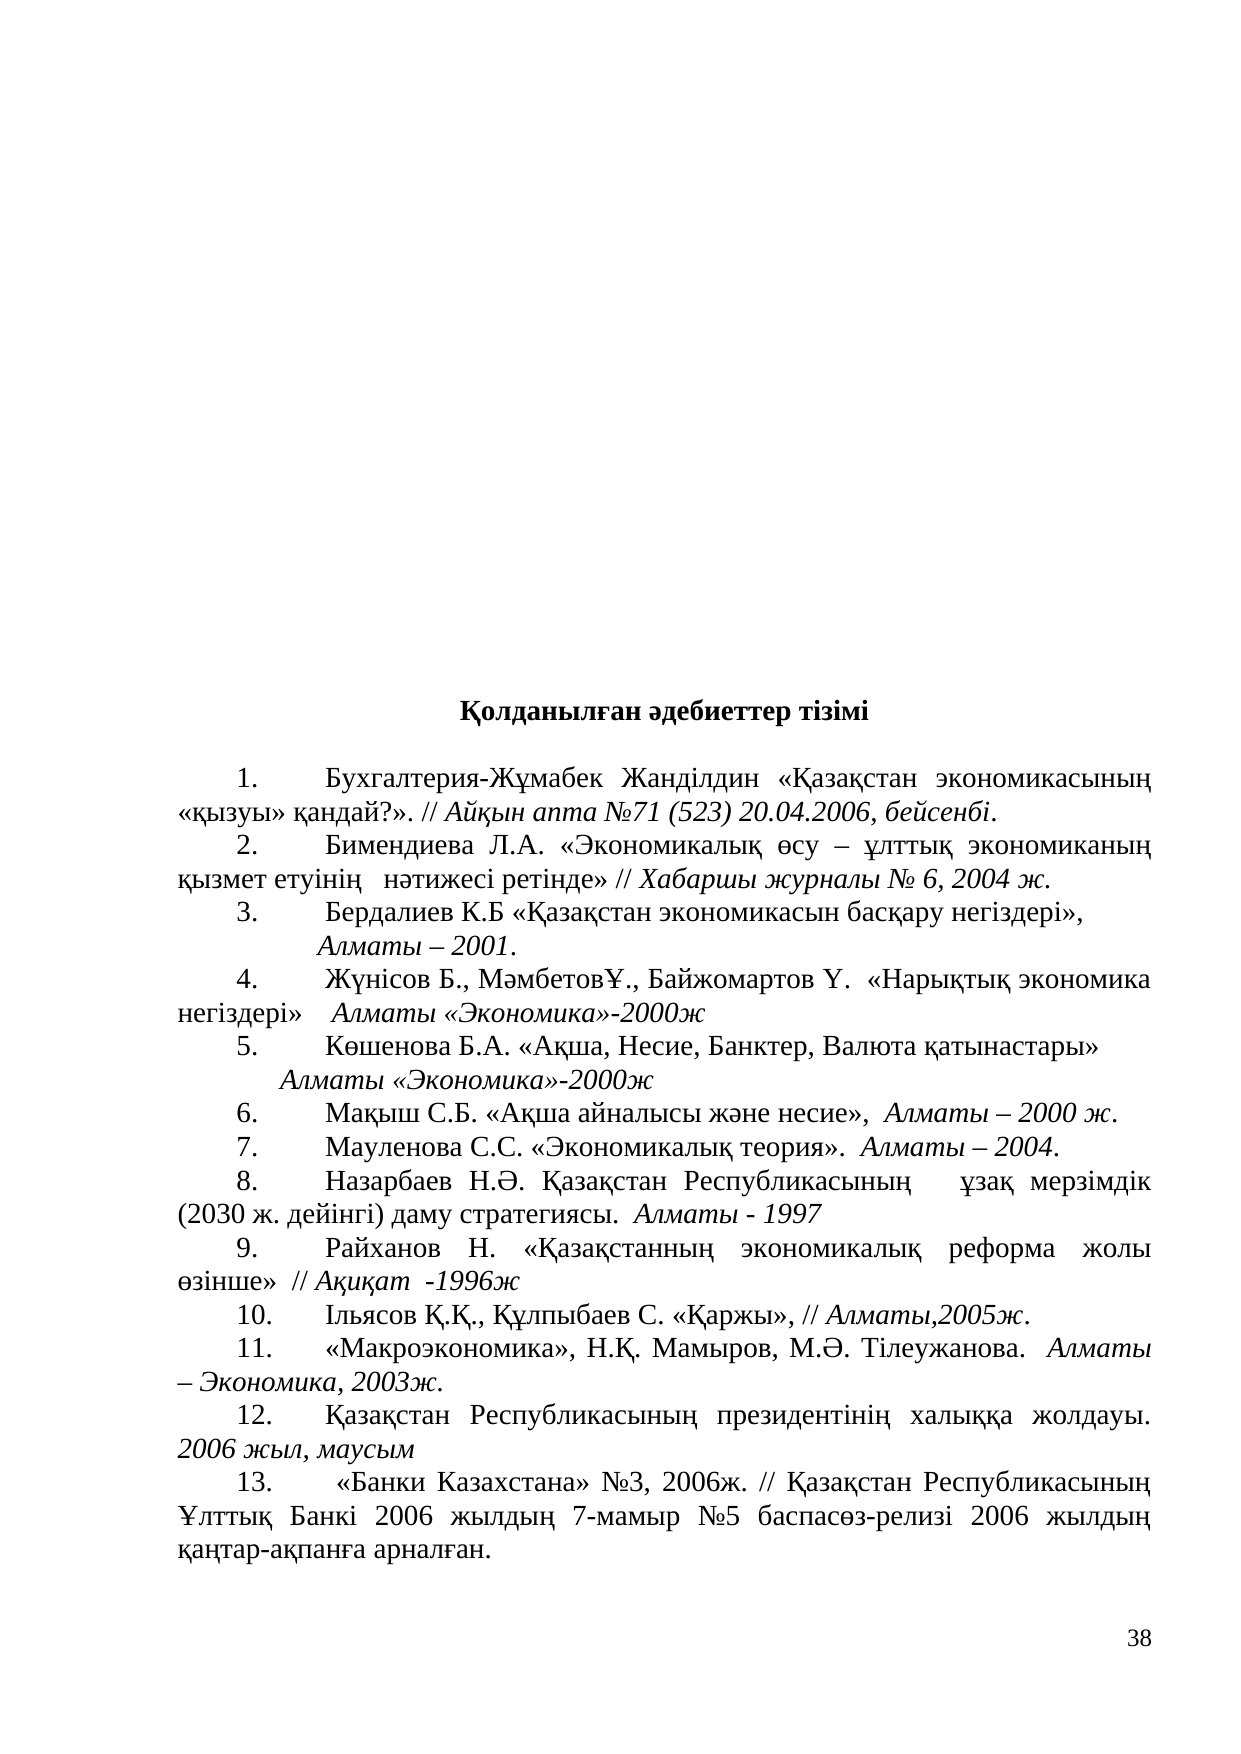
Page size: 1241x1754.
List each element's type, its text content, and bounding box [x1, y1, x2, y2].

list Көшенова Б.А. «Ақша, Несие, Банктер, Валюта қатынастары» [177, 1028, 1152, 1062]
text Алматы – 2001. [215, 928, 1152, 961]
list Назарбаев Н.Ә. Қазақстан Республикасының ұзақ мерзімдік (2030 ж. дейінгі) даму стратегиясы. Алматы - 1997 [177, 1163, 1152, 1230]
list Ільясов Қ.Қ., Құлпыбаев С. «Қаржы», // Алматы,2005ж. [177, 1297, 1152, 1330]
list Райханов Н. «Қазақстанның экономикалық реформа жолы өзінше» // Ақиқат -1996ж [177, 1230, 1152, 1297]
list Бимендиева Л.А. «Экономикалық өсу – ұлттық экономиканың қызмет етуінің нәтижесі ретінде» // Хабаршы журналы № 6, 2004 ж. [177, 827, 1152, 894]
list «Макроэкономика», Н.Қ. Мамыров, М.Ә. Тілеужанова. Алматы – Экономика, 2003ж. [177, 1330, 1152, 1397]
list Бухгалтерия-Жұмабек Жанділдин «Қазақстан экономикасының «қызуы» қандай?». // Айқын апта №71 (523) 20.04.2006, бейсенбі. [177, 760, 1152, 827]
list Мақыш С.Б. «Ақша айналысы және несие», Алматы – 2000 ж. [177, 1096, 1152, 1129]
text Қолданылған әдебиеттер тізімі [177, 693, 1152, 727]
text Алматы «Экономика»-2000ж [177, 1062, 1152, 1096]
list Қазақстан Республикасының президентінің халыққа жолдауы. 2006 жыл, маусым [177, 1397, 1152, 1464]
list Мауленова С.С. «Экономикалық теория». Алматы – 2004. [177, 1129, 1152, 1163]
list «Банки Казахстана» №3, 2006ж. // Қазақстан Республикасының Ұлттық Банкі 2006 жылдың 7-мамыр №5 баспасөз-релизі 2006 жылдың қаңтар-ақпанға арналған. [177, 1464, 1152, 1565]
list Жүнісов Б., МәмбетовҰ., Байжомартов Ү. «Нарықтық экономика негіздері» Алматы «Экономика»-2000ж [177, 961, 1152, 1028]
list Бердалиев К.Б «Қазақстан экономикасын басқару негіздері», [177, 894, 1152, 928]
